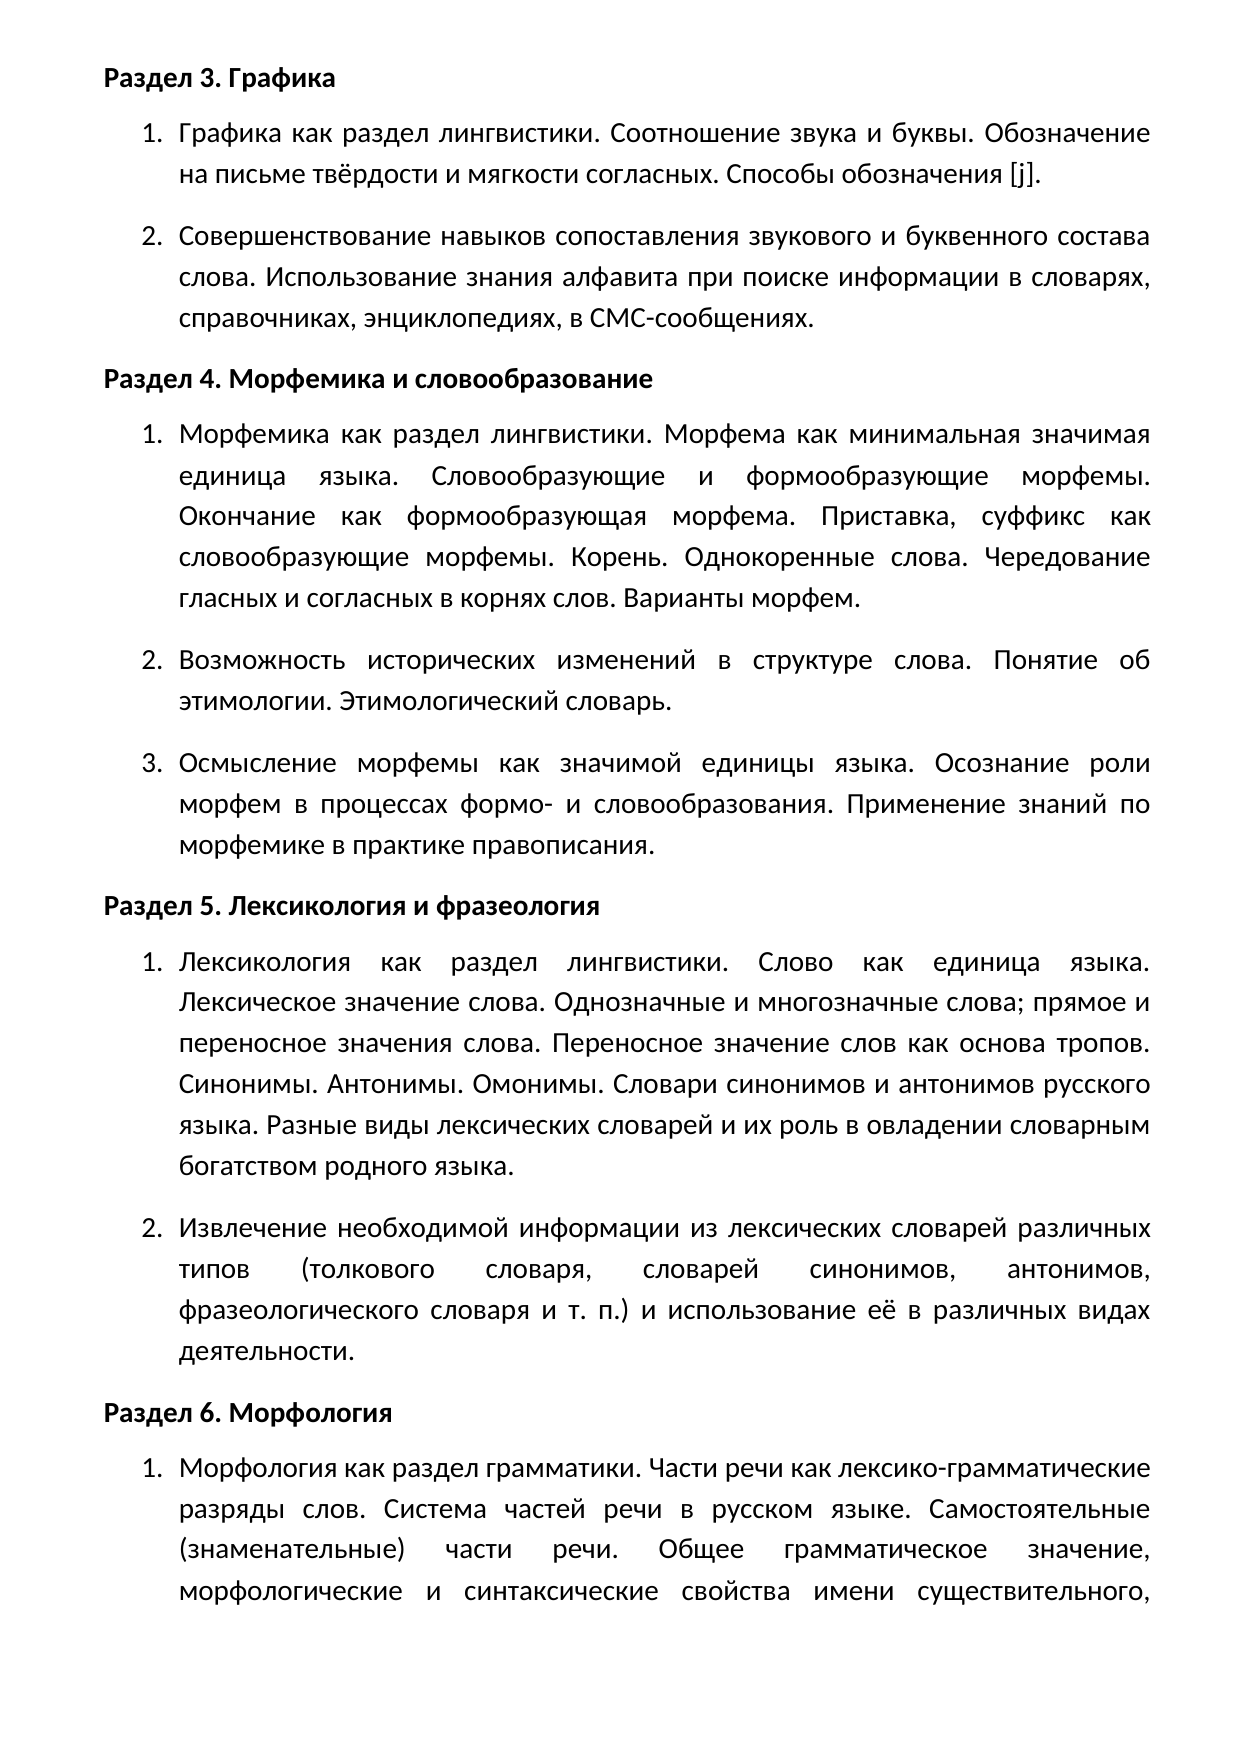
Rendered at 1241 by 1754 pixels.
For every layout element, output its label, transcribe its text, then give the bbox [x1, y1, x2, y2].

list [141, 1449, 1152, 1607]
list Совершенствование навыков сопоставления звукового и буквенного состава слова. Использование знания алфавита при поиске информации в словарях, справочниках, энциклопедиях, в СМС-сообщениях. [141, 217, 1152, 334]
list Лексикология как раздел лингвистики. Слово как единица языка. Лексическое значение слова. Однозначные и многозначные слова; прямое и переносное значения слова. Переносное значение слов как основа тропов. Синонимы. Антонимы. Омонимы. Словари синонимов и антонимов русского языка. Разные виды лексических словарей и их роль в овладении словарным богатством родного языка. [141, 943, 1152, 1183]
text Раздел 4. Морфемика и словообразование [103, 361, 1152, 396]
text Раздел 6. Морфология [103, 1394, 1152, 1429]
list Морфемика как раздел лингвистики. Морфема как минимальная значимая единица языка. Словообразующие и формообразующие морфемы. Окончание как формообразующая морфема. Приставка, суффикс как словообразующие морфемы. Корень. Однокоренные слова. Чередование гласных и согласных в корнях слов. Варианты морфем. [141, 416, 1152, 615]
list Извлечение необходимой информации из лексических словарей различных типов (толкового словаря, словарей синонимов, антонимов, фразеологического словаря и т. п.) и использование её в различных видах деятельности. [141, 1209, 1152, 1367]
text Раздел 3. Графика [103, 59, 1152, 95]
list Графика как раздел лингвистики. Соотношение звука и буквы. Обозначение на письме твёрдости и мягкости согласных. Способы обозначения [j]. [141, 114, 1152, 191]
text Раздел 5. Лексикология и фразеология [103, 887, 1152, 923]
list Осмысление морфемы как значимой единицы языка. Осознание роли морфем в процессах формо- и словообразования. Применение знаний по морфемике в практике правописания. [141, 744, 1152, 861]
list Возможность исторических изменений в структуре слова. Понятие об этимологии. Этимологический словарь. [141, 641, 1152, 718]
